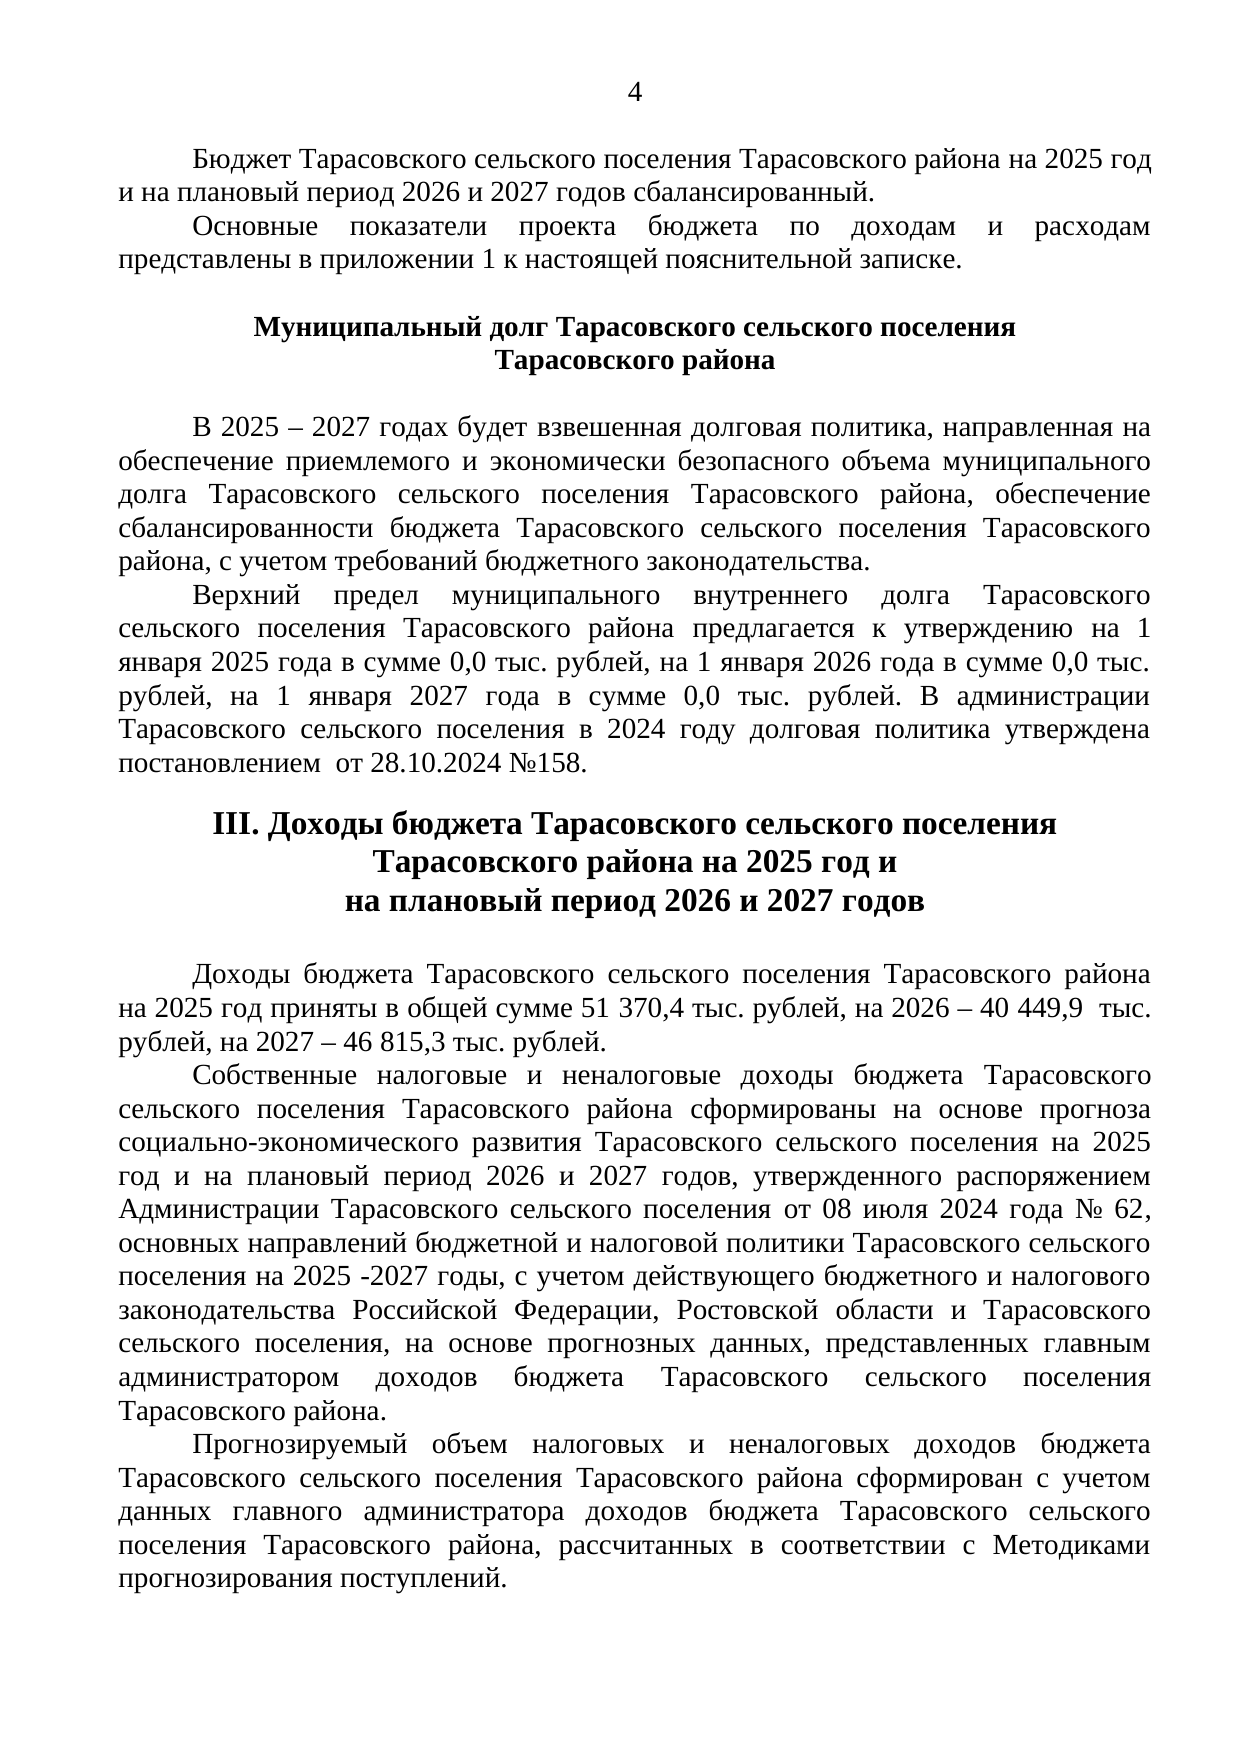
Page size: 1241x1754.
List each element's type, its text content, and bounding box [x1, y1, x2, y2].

text III. Доходы бюджета Тарасовского сельского поселения Тарасовского района на 2025 год и [118, 803, 1152, 880]
text Тарасовского района [118, 342, 1152, 376]
text Прогнозируемый объем налоговых и неналоговых доходов бюджета Тарасовского сельского поселения Тарасовского района сформирован с учетом данных главного администратора доходов бюджета Тарасовского сельского поселения Тарасовского района, рассчитанных в соответствии с Методиками прогнозирования поступлений. [118, 1426, 1152, 1594]
text Доходы бюджета Тарасовского сельского поселения Тарасовского района на 2025 год приняты в общей сумме 51 370,4 тыс. рублей, на 2026 – 40 449,9 тыс. рублей, на 2027 – 46 815,3 тыс. рублей. [118, 957, 1152, 1057]
text на плановый период 2026 и 2027 годов [118, 880, 1152, 918]
text В 2025 – 2027 годах будет взвешенная долговая политика, направленная на обеспечение приемлемого и экономически безопасного объема муниципального долга Тарасовского сельского поселения Тарасовского района, обеспечение сбалансированности бюджета Тарасовского сельского поселения Тарасовского района, с учетом требований бюджетного законодательства. [118, 409, 1152, 577]
text Муниципальный долг Тарасовского сельского поселения [118, 309, 1152, 342]
text Собственные налоговые и неналоговые доходы бюджета Тарасовского сельского поселения Тарасовского района сформированы на основе прогноза социально-экономического развития Тарасовского сельского поселения на 2025 год и на плановый период 2026 и 2027 годов, утвержденного распоряжением Администрации Тарасовского сельского поселения от 08 июля 2024 года № 62, основных направлений бюджетной и налоговой политики Тарасовского сельского поселения на 2025 -2027 годы, с учетом действующего бюджетного и налогового законодательства Российской Федерации, Ростовской области и Тарасовского сельского поселения, на основе прогнозных данных, представленных главным администратором доходов бюджета Тарасовского сельского поселения Тарасовского района. [118, 1057, 1152, 1426]
text Бюджет Тарасовского сельского поселения Тарасовского района на 2025 год и на плановый период 2026 и 2027 годов сбалансированный. [118, 141, 1152, 208]
text Верхний предел муниципального внутреннего долга Тарасовского сельского поселения Тарасовского района предлагается к утверждению на 1 января 2025 года в сумме 0,0 тыс. рублей, на 1 января 2026 года в сумме 0,0 тыс. рублей, на 1 января 2027 года в сумме 0,0 тыс. рублей. В администрации Тарасовского сельского поселения в 2024 году долговая политика утверждена постановлением от 28.10.2024 №158. [118, 577, 1152, 778]
text Основные показатели проекта бюджета по доходам и расходам представлены в приложении 1 к настоящей пояснительной записке. [118, 208, 1152, 275]
